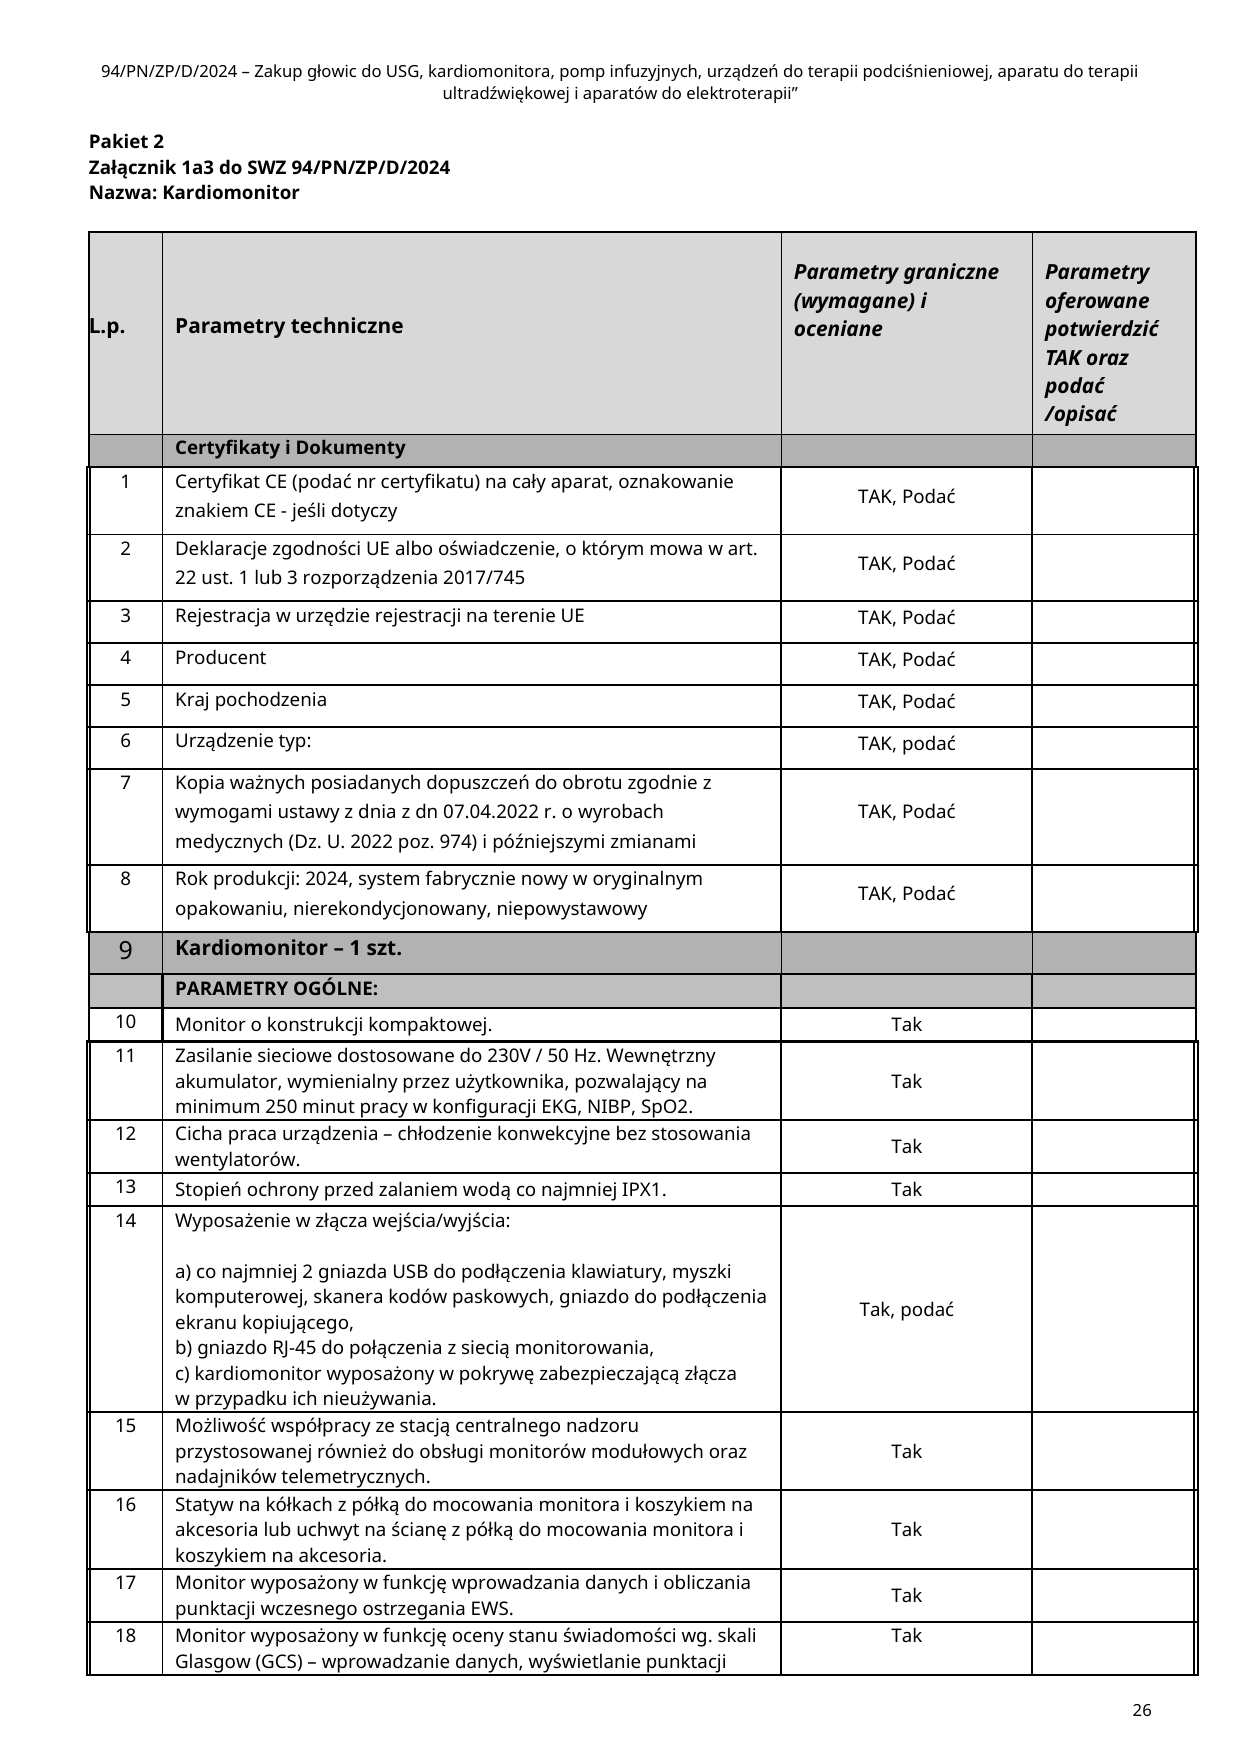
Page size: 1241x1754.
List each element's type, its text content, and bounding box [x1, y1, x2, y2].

table_cell [1033, 933, 1195, 973]
table_cell TAK, Podać [782, 866, 1031, 931]
table_cell 6 [91, 728, 162, 768]
table_cell Tak [782, 1121, 1031, 1172]
table_cell 16 [91, 1491, 162, 1568]
table_cell [1033, 686, 1193, 726]
table_cell Cicha praca urządzenia – chłodzenie konwekcyjne bez stosowania wentylatorów. [163, 1121, 780, 1172]
table_cell TAK, podać [782, 728, 1031, 768]
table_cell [163, 1623, 780, 1674]
table_cell Kardiomonitor – 1 szt. [163, 933, 781, 973]
table_cell [1033, 1207, 1193, 1411]
table_cell 7 [91, 770, 162, 864]
table_cell TAK, Podać [782, 686, 1031, 726]
table_cell Tak, podać [782, 1207, 1031, 1411]
table_cell Tak [782, 1174, 1031, 1205]
table_cell Urządzenie typ: [163, 728, 780, 768]
table_cell [1033, 1623, 1193, 1674]
table_cell 13 [91, 1174, 162, 1205]
table_cell Stopień ochrony przed zalaniem wodą co najmniej IPX1. [163, 1174, 780, 1205]
text Pakiet 2 [89, 129, 1152, 154]
table_cell [1033, 975, 1195, 1007]
table_cell Statyw na kółkach z półką do mocowania monitora i koszykiem na akcesoria lub uchwyt na ścianę z półką do mocowania monitora i koszykiem na akcesoria. [163, 1491, 780, 1568]
table_cell [1033, 1043, 1193, 1119]
table_header Parametry techniczne [163, 233, 781, 434]
table_cell 10 [90, 1009, 161, 1040]
table_cell Kopia ważnych posiadanych dopuszczeń do obrotu zgodnie z wymogami ustawy z dnia z dn 07.04.2022 r. o wyrobach medycznych (Dz. U. 2022 poz. 974) i późniejszymi zmianami [163, 770, 780, 864]
table_cell 8 [91, 866, 162, 931]
table_cell 14 [91, 1207, 162, 1411]
table_cell [1033, 1413, 1193, 1489]
table_cell [782, 435, 1032, 466]
table_cell [1033, 1491, 1193, 1568]
table_cell Tak [782, 1009, 1031, 1040]
table_cell [1033, 1009, 1195, 1040]
table_cell Tak [782, 1043, 1031, 1119]
table_cell 9 [90, 933, 162, 973]
table_cell [1033, 1570, 1193, 1621]
table_cell 12 [91, 1121, 162, 1172]
table_cell [782, 933, 1032, 973]
table_cell Możliwość współpracy ze stacją centralnego nadzoru przystosowanej również do obsługi monitorów modułowych oraz nadajników telemetrycznych. [163, 1413, 780, 1489]
table_cell Kraj pochodzenia [163, 686, 780, 726]
table_header Parametry oferowane potwierdzić TAK oraz podać /opisać [1033, 233, 1195, 434]
table_cell [1033, 435, 1195, 466]
table_cell [90, 975, 161, 1007]
table_cell Wyposażenie w złącza wejścia/wyjścia: a) co najmniej 2 gniazda USB do podłączenia klawiatury, myszki komputerowej, skanera kodów paskowych, gniazdo do podłączenia ekranu kopiującego, b) gniazdo RJ-45 do połączenia z siecią monitorowania, c) kardiomonitor wyposażony w pokrywę zabezpieczającą złącza w przypadku ich nieużywania. [163, 1207, 780, 1411]
table_cell 1 [91, 468, 162, 533]
table_cell 2 [91, 535, 162, 600]
table_cell Tak [782, 1491, 1031, 1568]
table_header L.p. [90, 233, 162, 434]
table_cell Monitor o konstrukcji kompaktowej. [164, 1009, 780, 1040]
table_cell Certyfikaty i Dokumenty [163, 435, 781, 466]
table_cell [1033, 1174, 1193, 1205]
table_cell Rok produkcji: 2024, system fabrycznie nowy w oryginalnym opakowaniu, nierekondycjonowany, niepowystawowy [163, 866, 780, 931]
table_cell Monitor wyposażony w funkcję wprowadzania danych i obliczania punktacji wczesnego ostrzegania EWS. [163, 1570, 780, 1621]
table_cell [1033, 644, 1193, 684]
table_cell [90, 435, 162, 466]
table_cell TAK, Podać [782, 468, 1031, 533]
table_cell [1033, 770, 1193, 864]
table_cell 17 [91, 1570, 162, 1621]
table_cell TAK, Podać [782, 644, 1031, 684]
table_cell Tak [782, 1570, 1031, 1621]
table_cell TAK, Podać [782, 770, 1031, 864]
table_cell 4 [91, 644, 162, 684]
table_cell 3 [91, 602, 162, 642]
table_cell [1033, 1121, 1193, 1172]
text Nazwa: Kardiomonitor [89, 180, 1152, 205]
table_cell [1033, 602, 1193, 642]
table_cell Certyfikat CE (podać nr certyfikatu) na cały aparat, oznakowanie znakiem CE - jeśli dotyczy [163, 468, 780, 533]
table_cell 11 [91, 1043, 162, 1119]
table_header Parametry graniczne (wymagane) i oceniane [782, 233, 1032, 434]
table_cell [1033, 866, 1193, 931]
table_cell 5 [91, 686, 162, 726]
table_cell 15 [91, 1413, 162, 1489]
table_cell TAK, Podać [782, 535, 1031, 600]
table_cell TAK, Podać [782, 602, 1031, 642]
table_cell Producent [163, 644, 780, 684]
table_cell Zasilanie sieciowe dostosowane do 230V / 50 Hz. Wewnętrzny akumulator, wymienialny przez użytkownika, pozwalający na minimum 250 minut pracy w konfiguracji EKG, NIBP, SpO2. [163, 1043, 780, 1119]
table_cell [1033, 468, 1193, 533]
table_cell [782, 975, 1031, 1007]
table_cell Rejestracja w urzędzie rejestracji na terenie UE [163, 602, 780, 642]
table_cell Tak [782, 1413, 1031, 1489]
text Załącznik 1a3 do SWZ 94/PN/ZP/D/2024 [89, 154, 1152, 180]
table_cell 18 [91, 1623, 162, 1674]
table_cell PARAMETRY OGÓLNE: [164, 975, 780, 1007]
table_cell Deklaracje zgodności UE albo oświadczenie, o którym mowa w art. 22 ust. 1 lub 3 rozporządzenia 2017/745 [163, 535, 780, 600]
table_cell Tak [782, 1623, 1031, 1674]
table_cell [1033, 728, 1193, 768]
table_cell [1033, 535, 1193, 600]
